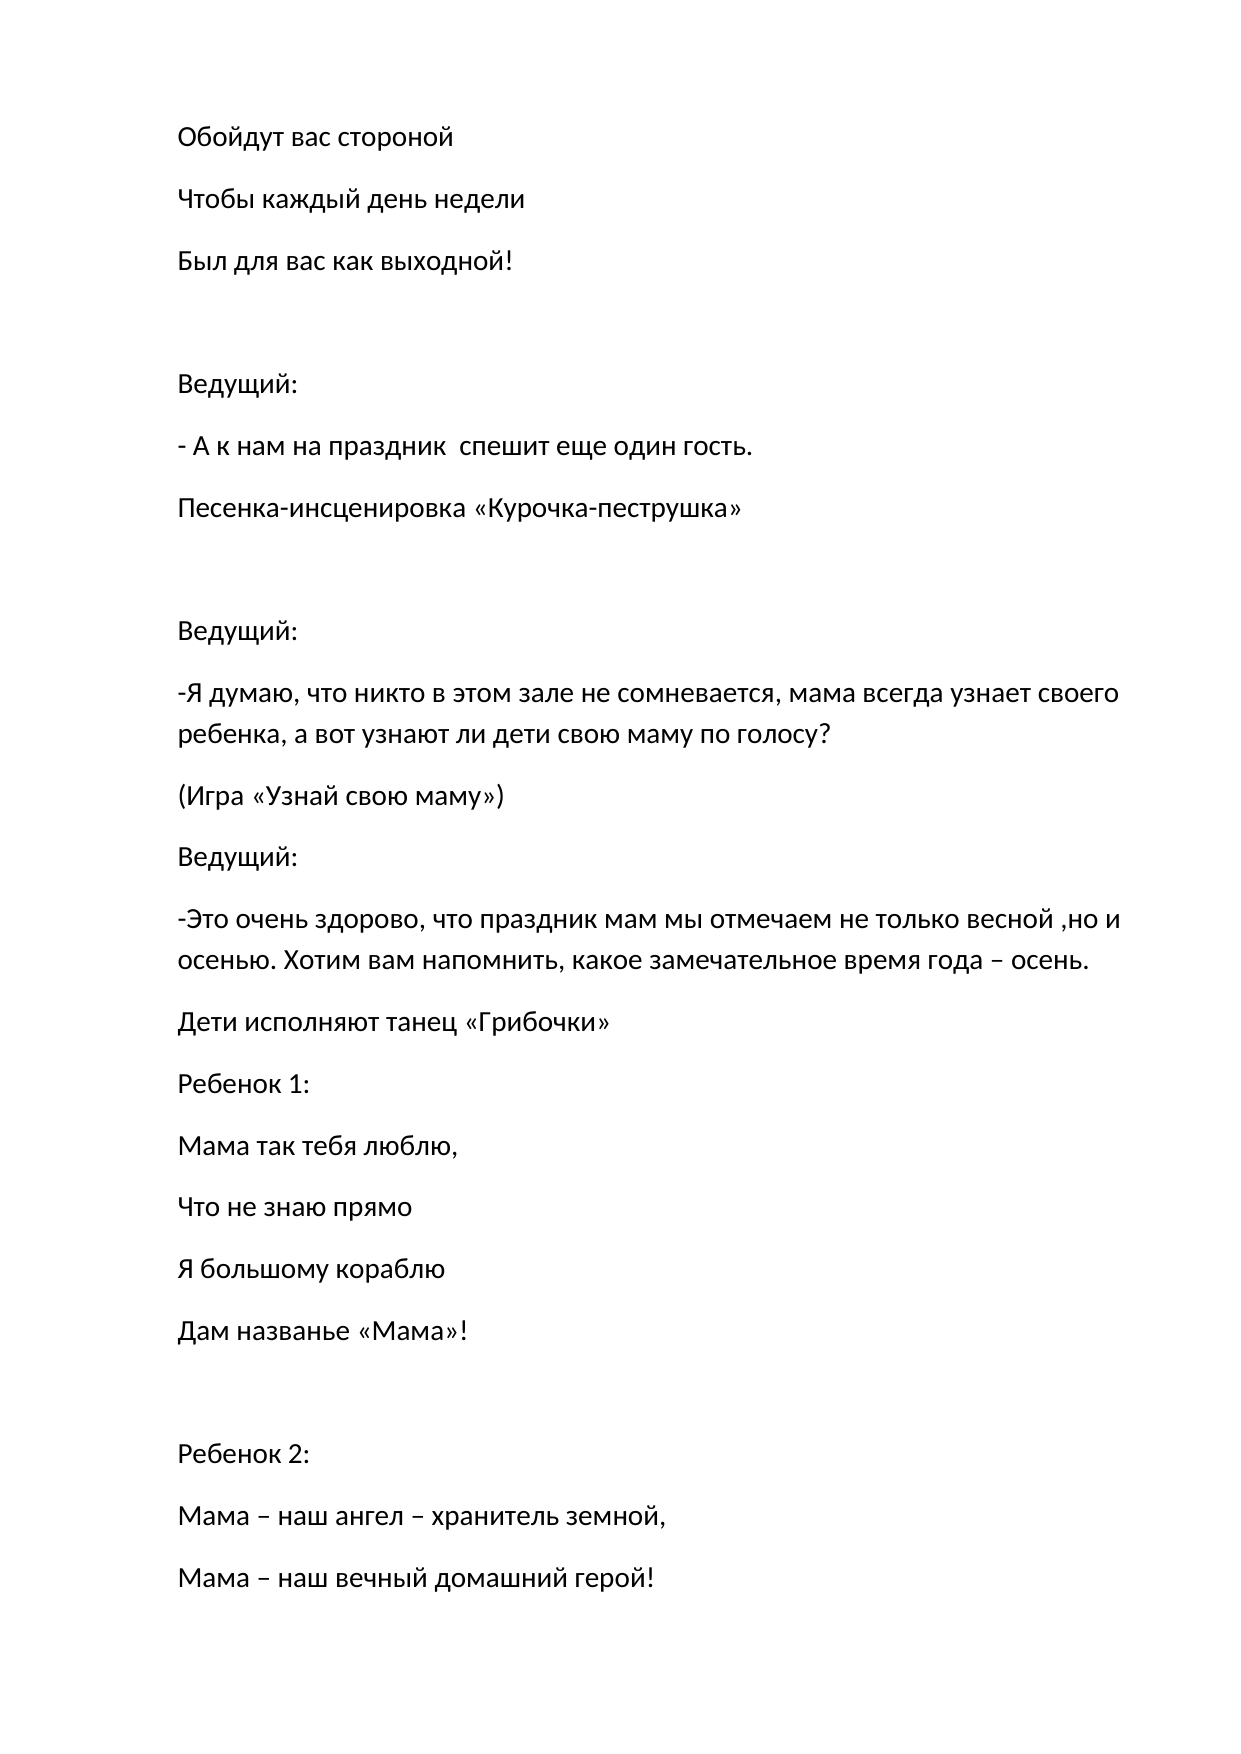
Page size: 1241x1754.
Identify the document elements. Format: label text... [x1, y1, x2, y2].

text Дам названье «Мама»! [177, 1312, 1152, 1347]
text Чтобы каждый день недели [177, 180, 1152, 216]
text Что не знаю прямо [177, 1188, 1152, 1224]
text Песенка-инсценировка «Курочка-пеструшка» [177, 489, 1152, 524]
text -Я думаю, что никто в этом зале не сомневается, мама всегда узнает своего ребенка, а вот узнают ли дети свою маму по голосу? [177, 674, 1152, 751]
text Ребенок 2: [177, 1435, 1152, 1471]
text Был для вас как выходной! [177, 242, 1152, 277]
text Ребенок 1: [177, 1065, 1152, 1100]
text (Игра «Узнай свою маму») [177, 777, 1152, 812]
text - А к нам на праздник спешит еще один гость. [177, 427, 1152, 463]
text Ведущий: [177, 838, 1152, 874]
text Ведущий: [177, 365, 1152, 401]
text Ведущий: [177, 612, 1152, 648]
text Я большому кораблю [177, 1250, 1152, 1286]
text -Это очень здорово, что праздник мам мы отмечаем не только весной ,но и осенью. Хотим вам напомнить, какое замечательное время года – осень. [177, 900, 1152, 977]
text Мама так тебя люблю, [177, 1127, 1152, 1162]
text Дети исполняют танец «Грибочки» [177, 1003, 1152, 1039]
text Мама – наш вечный домашний герой! [177, 1559, 1152, 1594]
text Обойдут вас стороной [177, 118, 1152, 154]
text Мама – наш ангел – хранитель земной, [177, 1497, 1152, 1533]
